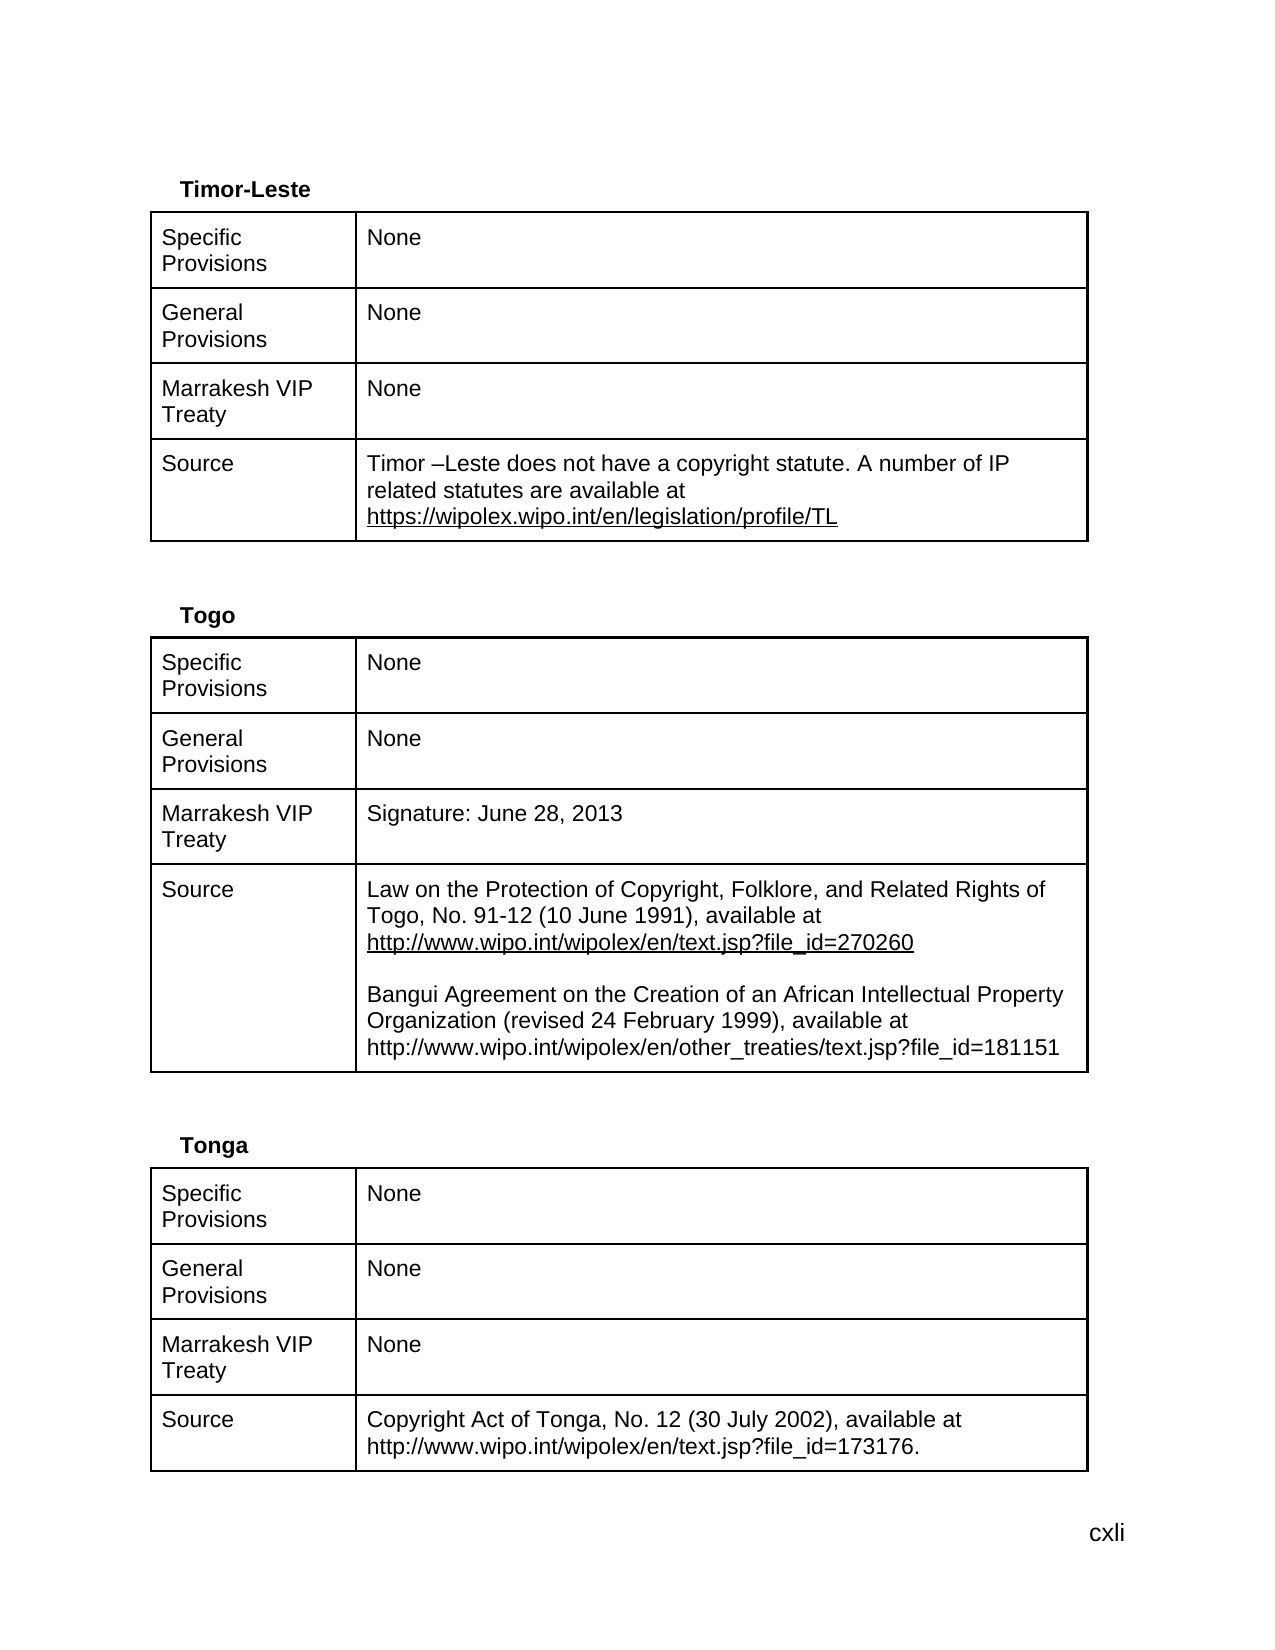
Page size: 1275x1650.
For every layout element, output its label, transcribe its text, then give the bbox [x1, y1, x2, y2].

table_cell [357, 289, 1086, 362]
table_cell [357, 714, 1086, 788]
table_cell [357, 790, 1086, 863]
text Timor-Leste [179, 150, 1125, 203]
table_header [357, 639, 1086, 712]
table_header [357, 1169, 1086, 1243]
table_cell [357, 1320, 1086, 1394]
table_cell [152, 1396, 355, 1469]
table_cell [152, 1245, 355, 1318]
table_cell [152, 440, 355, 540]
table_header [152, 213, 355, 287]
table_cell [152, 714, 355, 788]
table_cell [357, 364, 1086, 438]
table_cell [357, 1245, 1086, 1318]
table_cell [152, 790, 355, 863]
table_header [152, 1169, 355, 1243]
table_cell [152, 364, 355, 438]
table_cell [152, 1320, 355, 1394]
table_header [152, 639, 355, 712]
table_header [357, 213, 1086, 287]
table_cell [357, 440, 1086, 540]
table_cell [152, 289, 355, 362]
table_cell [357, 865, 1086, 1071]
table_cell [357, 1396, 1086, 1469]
text Tonga [179, 1106, 1125, 1159]
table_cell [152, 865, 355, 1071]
text Togo [179, 575, 1125, 628]
